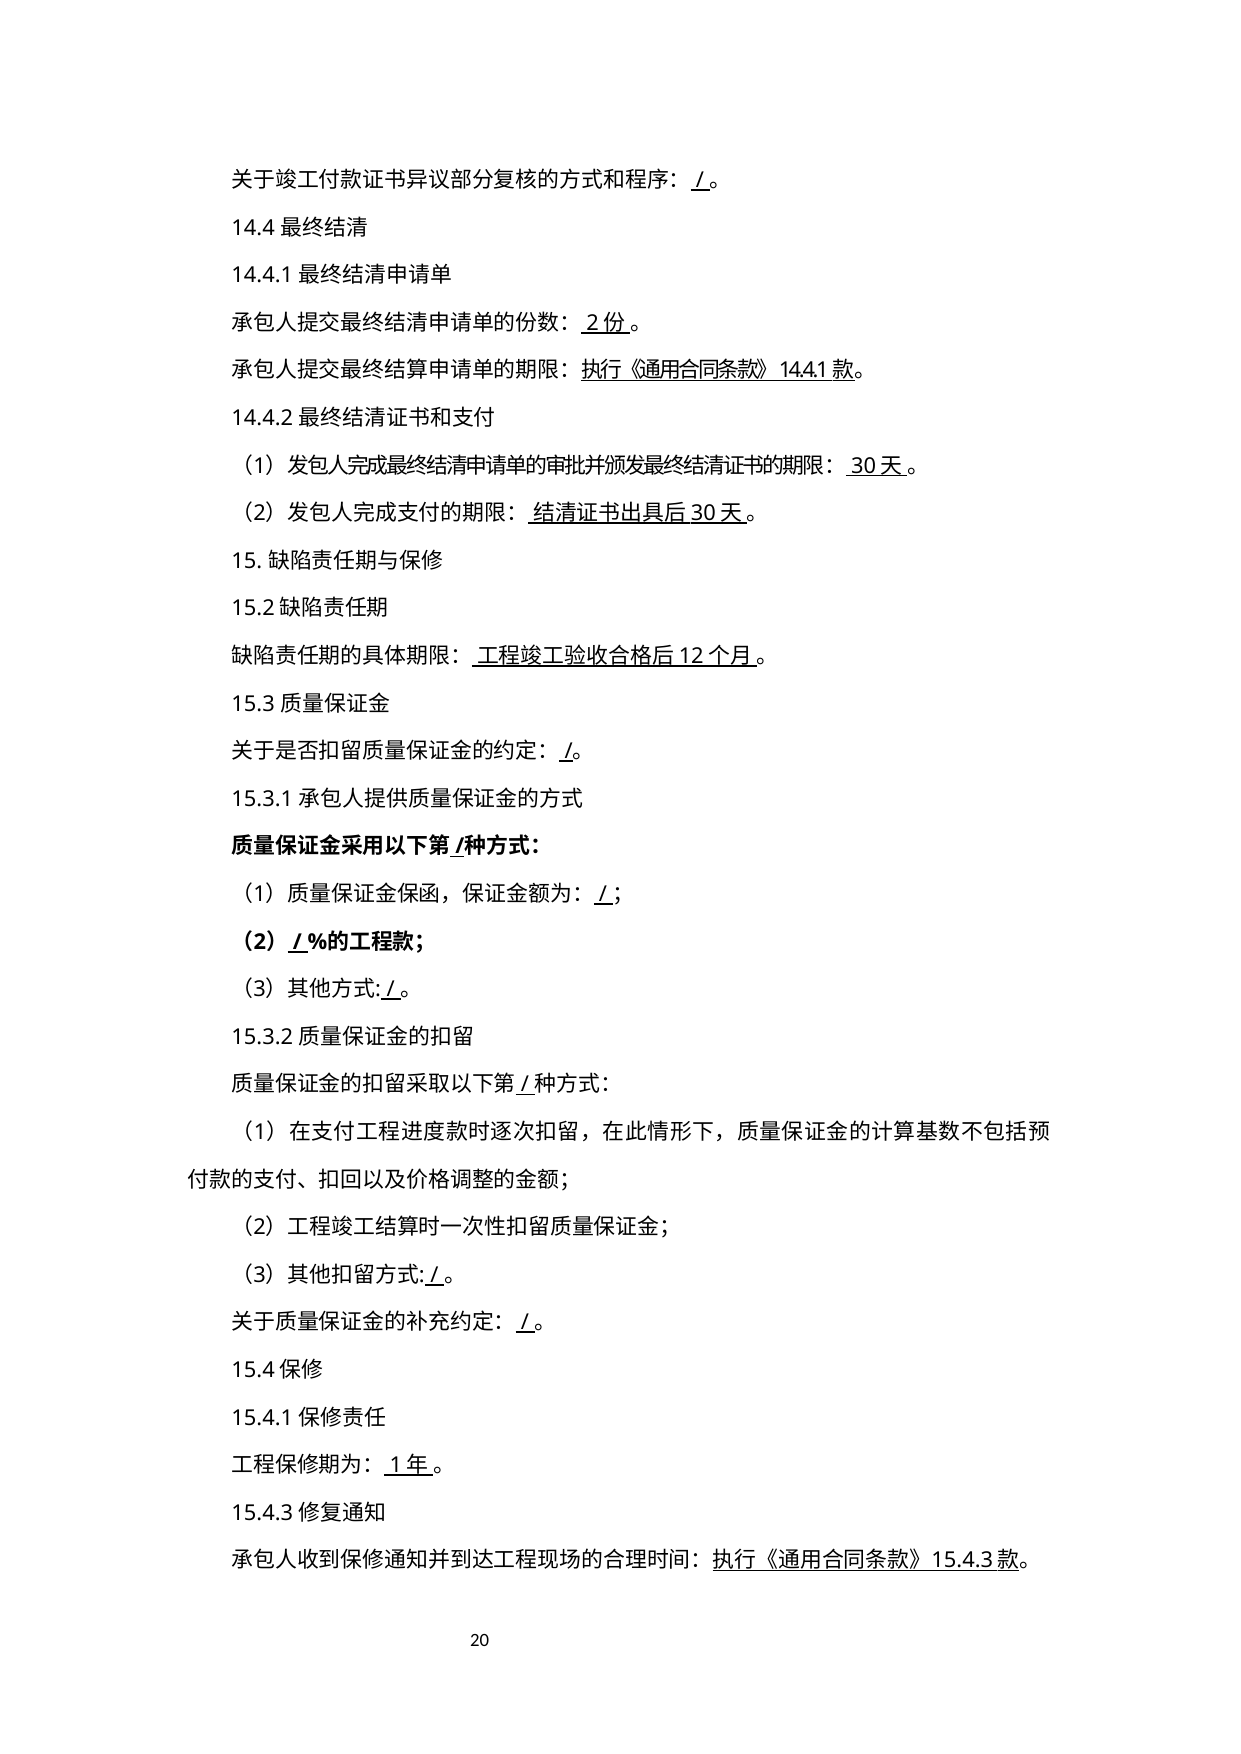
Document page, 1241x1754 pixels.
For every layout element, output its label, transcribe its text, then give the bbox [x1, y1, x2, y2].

text （3）其他扣留方式: / 。 [187, 1257, 1053, 1288]
text （2） / %的工程款； [187, 924, 1053, 955]
text 15.3.1 承包人提供质量保证金的方式 [187, 781, 1053, 813]
text 质量保证金的扣留采取以下第 / 种方式： [187, 1066, 1053, 1098]
text 14.4.1 最终结清申请单 [187, 257, 1053, 289]
text 15.2缺陷责任期 [187, 590, 1053, 622]
text （3）其他方式: / 。 [187, 971, 1053, 1003]
text 质量保证金采用以下第 /种方式： [187, 828, 1053, 860]
text （2）发包人完成支付的期限： 结清证书出具后30天 。 [187, 495, 1053, 527]
text （2）工程竣工结算时一次性扣留质量保证金； [187, 1209, 1053, 1241]
text （1）在支付工程进度款时逐次扣留，在此情形下，质量保证金的计算基数不包括预付款的支付、扣回以及价格调整的金额； [187, 1114, 1053, 1193]
text 承包人提交最终结算申请单的期限：执行《通用合同条款》14.4.1款。 [187, 352, 1053, 384]
text 关于竣工付款证书异议部分复核的方式和程序： / 。 [187, 162, 1053, 194]
text 14.4 最终结清 [187, 209, 1053, 241]
text 承包人收到保修通知并到达工程现场的合理时间：执行《通用合同条款》15.4.3款。 [187, 1542, 1053, 1574]
text 承包人提交最终结清申请单的份数： 2份 。 [187, 305, 1053, 337]
text 15.3.2 质量保证金的扣留 [187, 1019, 1053, 1051]
text 15.4保修 [187, 1352, 1053, 1384]
text 关于是否扣留质量保证金的约定： /。 [187, 733, 1053, 765]
text （1）发包人完成最终结清申请单的审批并颁发最终结清证书的期限： 30天 。 [187, 448, 1053, 479]
text 15.4.1 保修责任 [187, 1399, 1053, 1431]
text 关于质量保证金的补充约定： / 。 [187, 1304, 1053, 1336]
text 15.4.3 修复通知 [187, 1495, 1053, 1527]
text 15. 缺陷责任期与保修 [187, 543, 1053, 574]
text 缺陷责任期的具体期限： 工程竣工验收合格后 12个月 。 [187, 638, 1053, 670]
text 工程保修期为： 1年 。 [187, 1447, 1053, 1479]
text 15.3 质量保证金 [187, 686, 1053, 717]
text （1）质量保证金保函，保证金额为： / ； [187, 876, 1053, 908]
text 14.4.2 最终结清证书和支付 [187, 400, 1053, 432]
